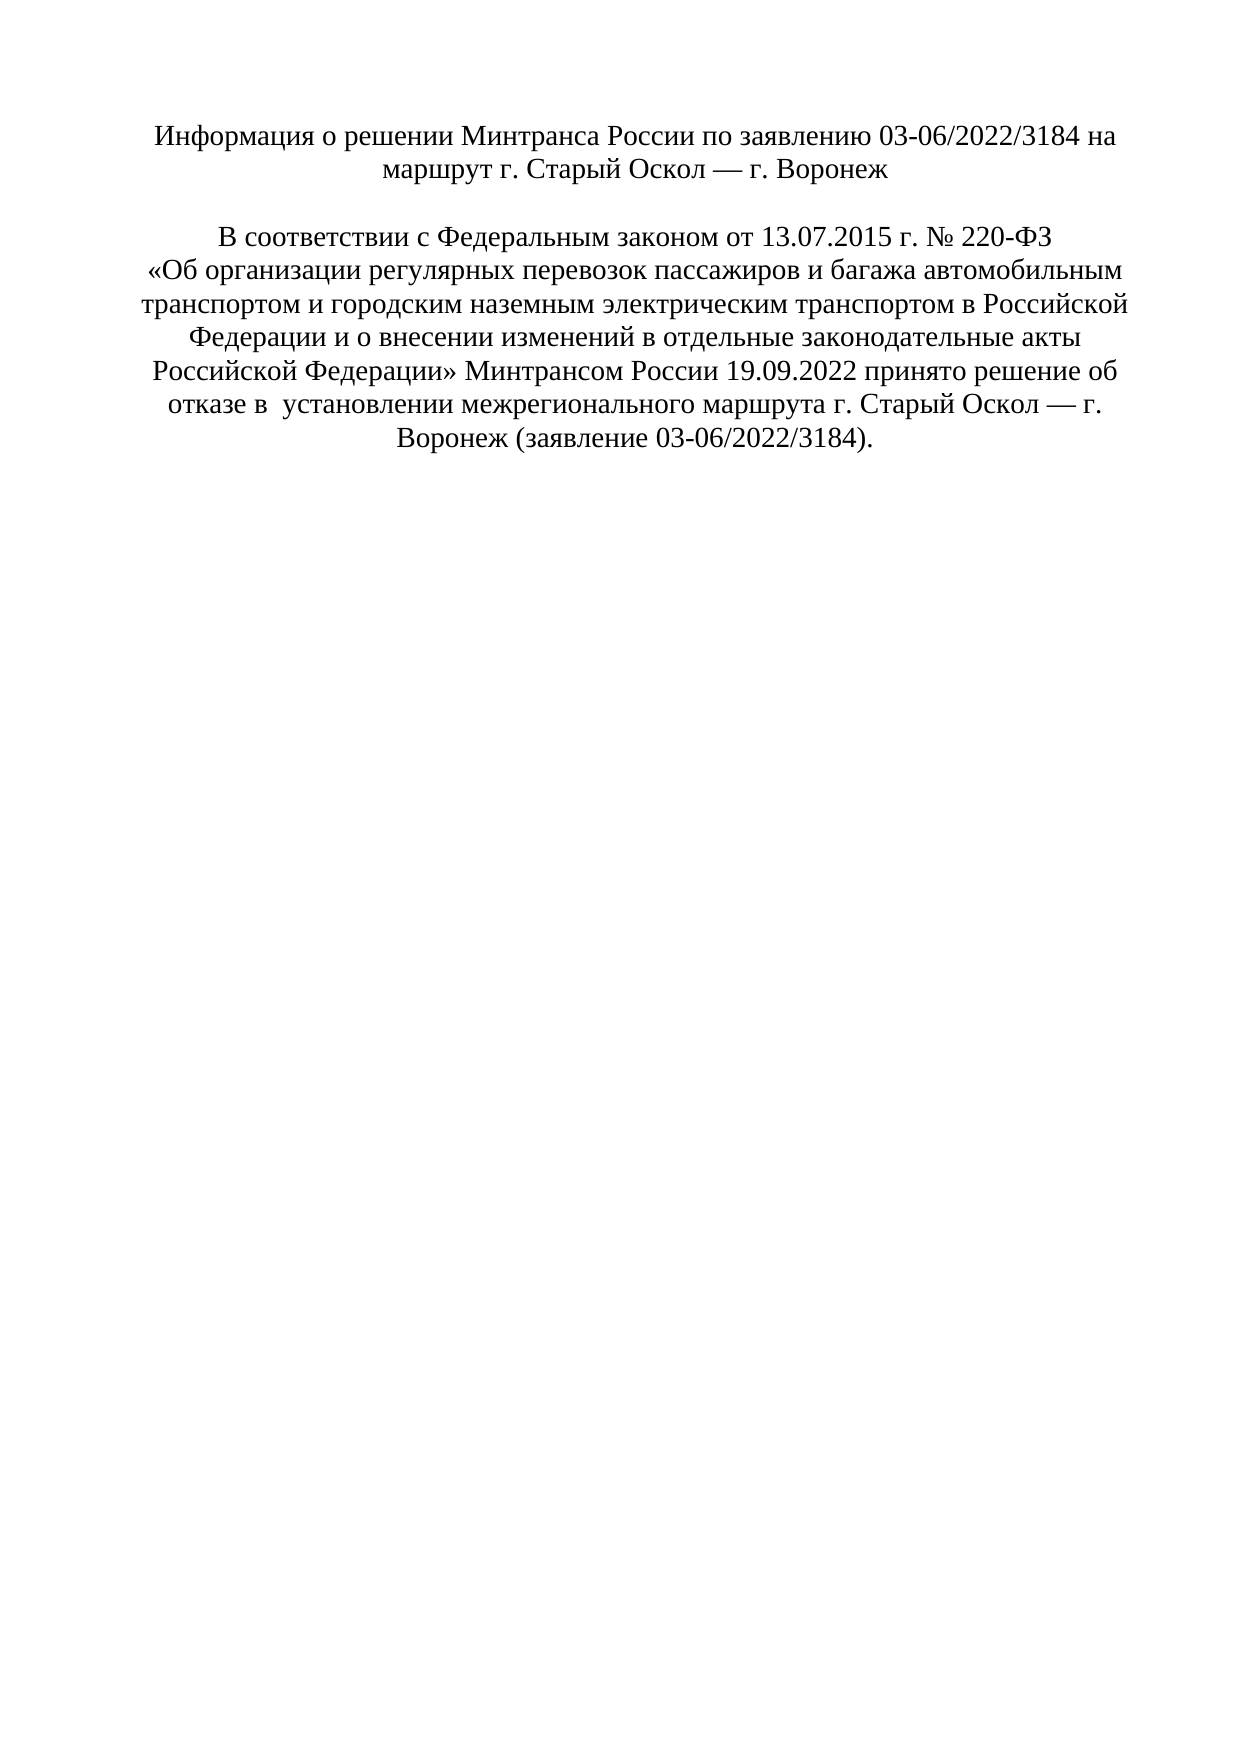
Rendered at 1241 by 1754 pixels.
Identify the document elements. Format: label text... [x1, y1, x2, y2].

text В соответствии с Федеральным законом от 13.07.2015 г. № 220-ФЗ «Об организации регулярных перевозок пассажиров и багажа автомобильным транспортом и городским наземным электрическим транспортом в Российской Федерации и о внесении изменений в отдельные законодательные акты Российской Федерации» Минтрансом России 19.09.2022 принято решение об отказе в установлении межрегионального маршрута г. Старый Оскол — г. Воронеж (заявление 03-06/2022/3184). [118, 219, 1152, 453]
text Информация о решении Минтранса России по заявлению 03-06/2022/3184 на маршрут г. Старый Оскол — г. Воронеж [118, 118, 1152, 185]
